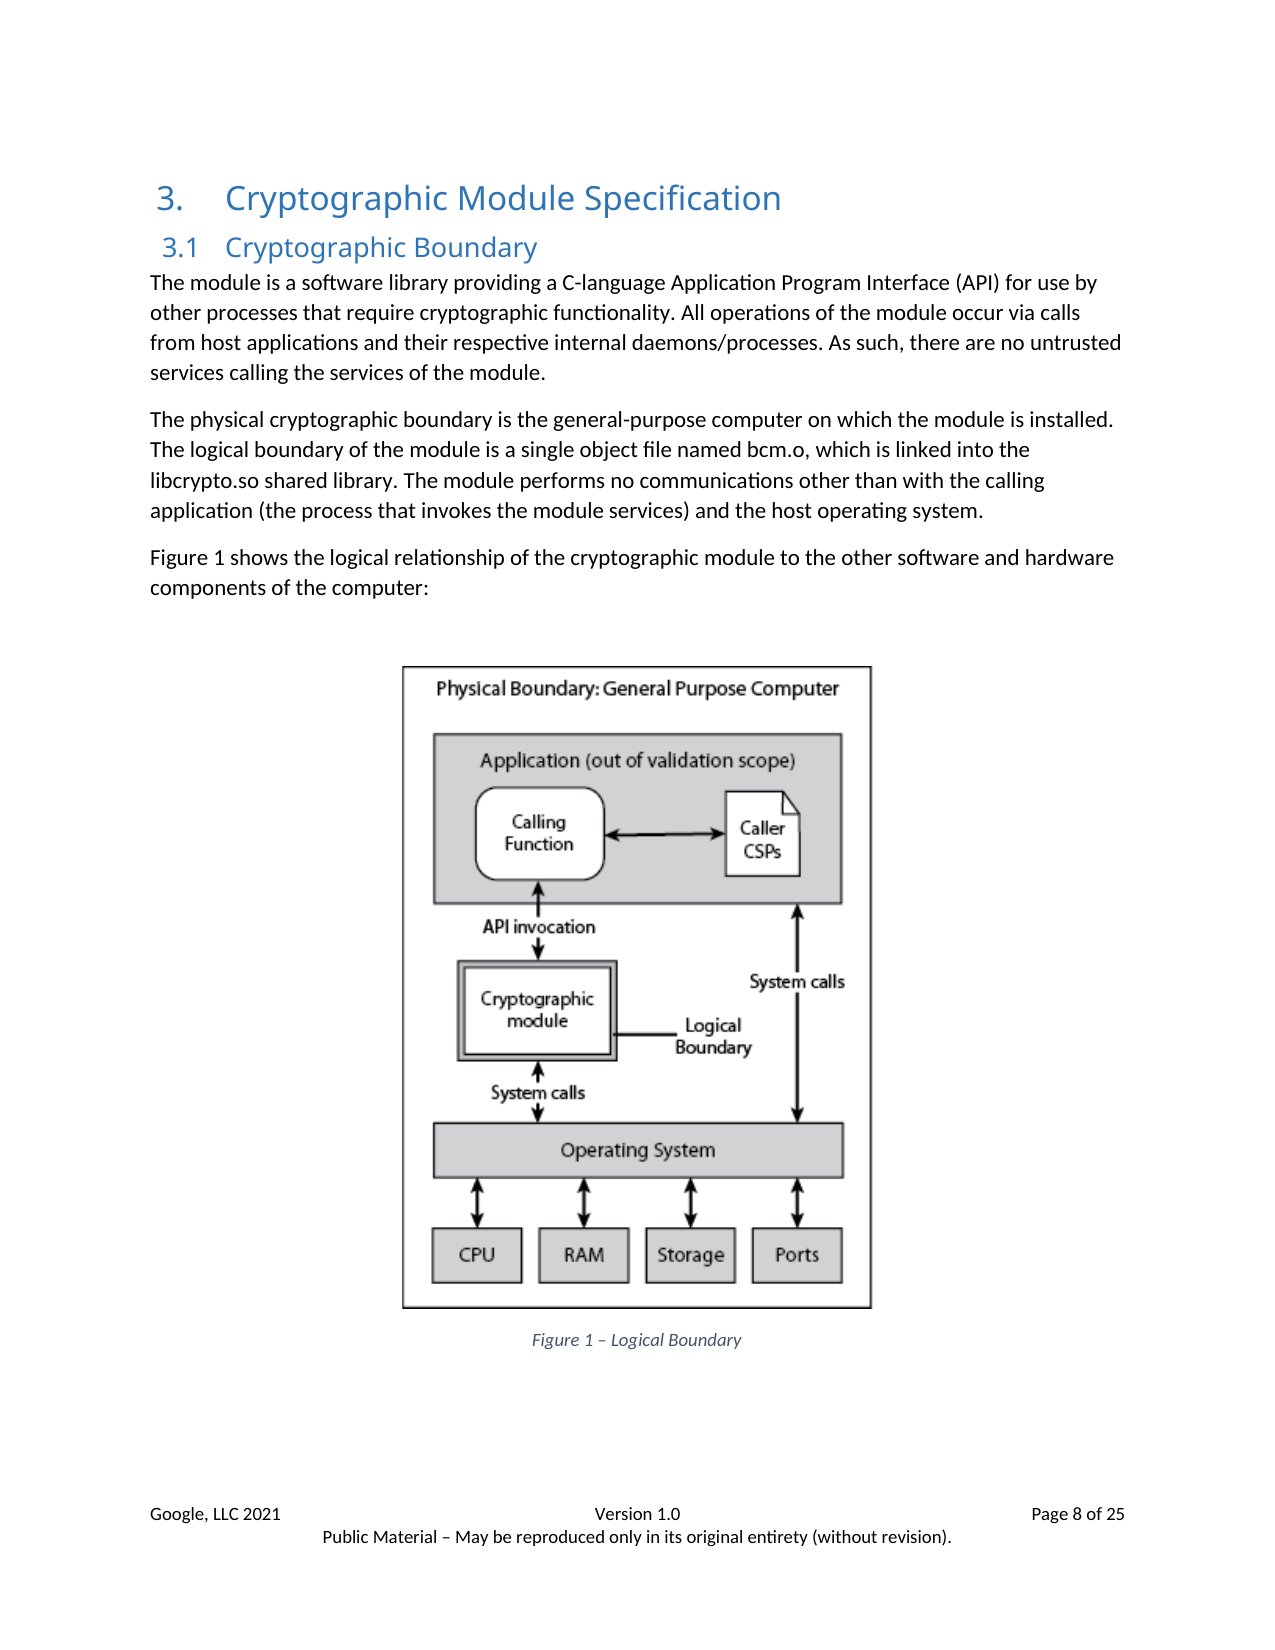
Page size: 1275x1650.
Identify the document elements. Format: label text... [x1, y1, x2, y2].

text The module is a software library providing a C-language Application Program Interface (API) for use by other processes that require cryptographic functionality. All operations of the module occur via calls from host applications and their respective internal daemons/processes. As such, there are no untrusted services calling the services of the module. [150, 268, 1125, 387]
subtitle Cryptographic Module Specification [156, 175, 1125, 220]
subtitle Cryptographic Boundary [162, 228, 1125, 265]
text Figure 1 shows the logical relationship of the cryptographic module to the other software and hardware components of the computer: [150, 543, 1125, 601]
text Figure 1 – Logical Boundary [150, 1328, 1125, 1351]
picture [402, 666, 873, 1309]
text The physical cryptographic boundary is the general-purpose computer on which the module is installed. The logical boundary of the module is a single object file named bcm.o, which is linked into the libcrypto.so shared library. The module performs no communications other than with the calling application (the process that invokes the module services) and the host operating system. [150, 405, 1125, 524]
